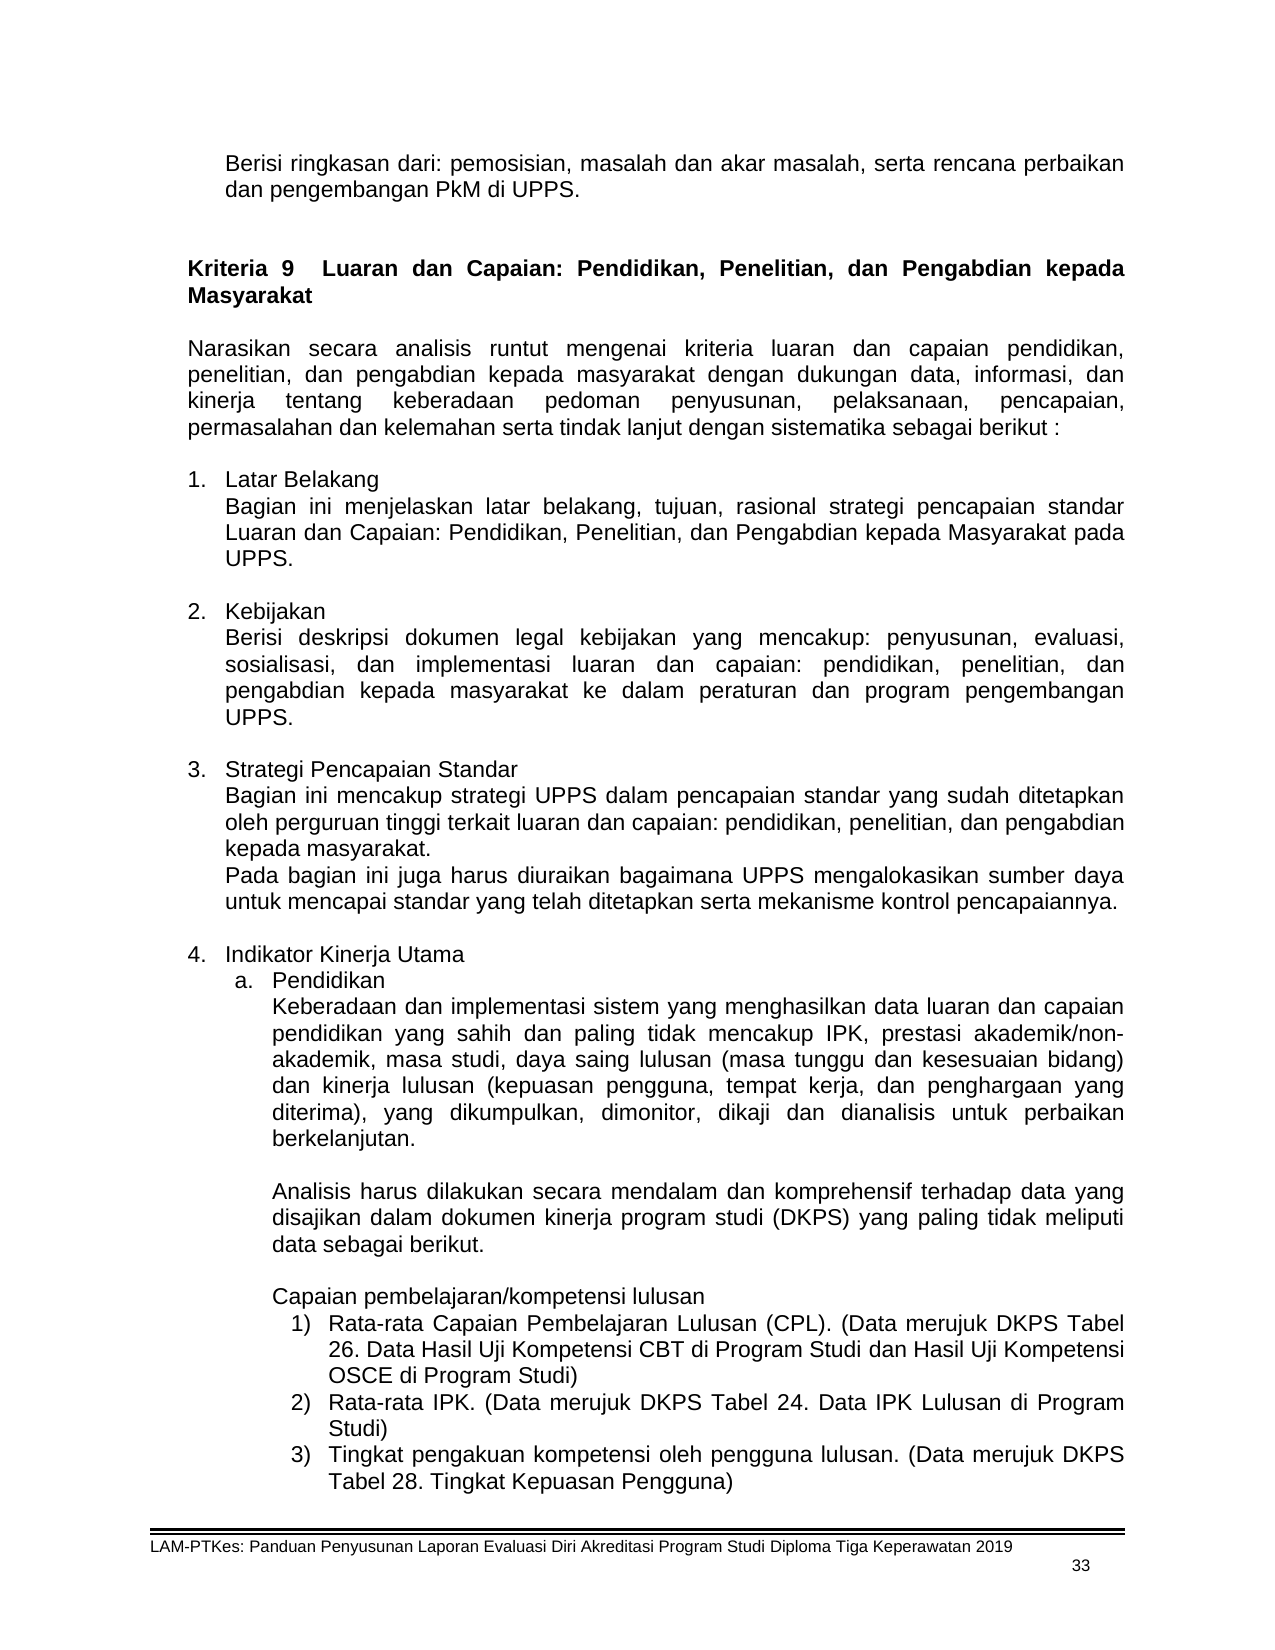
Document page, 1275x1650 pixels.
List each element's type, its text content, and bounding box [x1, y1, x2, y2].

list Rata-rata Capaian Pembelajaran Lulusan (CPL). (Data merujuk DKPS Tabel 26. Data Hasil Uji Kompetensi CBT di Program Studi dan Hasil Uji Kompetensi OSCE di Program Studi) [291, 1309, 1125, 1389]
text Keberadaan dan implementasi sistem yang menghasilkan data luaran dan capaian pendidikan yang sahih dan paling tidak mencakup IPK, prestasi akademik/non-akademik, masa studi, daya saing lulusan (masa tunggu dan kesesuaian bidang) dan kinerja lulusan (kepuasan pengguna, tempat kerja, dan penghargaan yang diterima), yang dikumpulkan, dimonitor, dikaji dan dianalisis untuk perbaikan berkelanjutan. [272, 993, 1125, 1151]
list Kebijakan [187, 598, 1125, 624]
list Indikator Kinerja Utama [187, 941, 1125, 967]
text Berisi deskripsi dokumen legal kebijakan yang mencakup: penyusunan, evaluasi, sosialisasi, dan implementasi luaran dan capaian: pendidikan, penelitian, dan pengabdian kepada masyarakat ke dalam peraturan dan program pengembangan UPPS. [225, 624, 1125, 730]
text Bagian ini menjelaskan latar belakang, tujuan, rasional strategi pencapaian standar Luaran dan Capaian: Pendidikan, Penelitian, dan Pengabdian kepada Masyarakat pada UPPS. [225, 493, 1125, 572]
list Rata-rata IPK. (Data merujuk DKPS Tabel 24. Data IPK Lulusan di Program Studi) [291, 1389, 1125, 1441]
list Latar Belakang [187, 466, 1125, 493]
text Berisi ringkasan dari: pemosisian, masalah dan akar masalah, serta rencana perbaikan dan pengembangan PkM di UPPS. [225, 150, 1125, 203]
list Tingkat pengakuan kompetensi oleh pengguna lulusan. (Data merujuk DKPS Tabel 28. Tingkat Kepuasan Pengguna) [291, 1441, 1125, 1494]
list Pendidikan [234, 967, 1125, 993]
text Bagian ini mencakup strategi UPPS dalam pencapaian standar yang sudah ditetapkan oleh perguruan tinggi terkait luaran dan capaian: pendidikan, penelitian, dan pengabdian kepada masyarakat. [225, 782, 1125, 862]
text Narasikan secara analisis runtut mengenai kriteria luaran dan capaian pendidikan, penelitian, dan pengabdian kepada masyarakat dengan dukungan data, informasi, dan kinerja tentang keberadaan pedoman penyusunan, pelaksanaan, pencapaian, permasalahan dan kelemahan serta tindak lanjut dengan sistematika sebagai berikut : [187, 334, 1125, 440]
subtitle Kriteria 9 Luaran dan Capaian: Pendidikan, Penelitian, dan Pengabdian kepada Masyarakat [187, 255, 1125, 308]
text Analisis harus dilakukan secara mendalam dan komprehensif terhadap data yang disajikan dalam dokumen kinerja program studi (DKPS) yang paling tidak meliputi data sebagai berikut. [272, 1178, 1125, 1257]
list Strategi Pencapaian Standar [187, 756, 1125, 782]
text Pada bagian ini juga harus diuraikan bagaimana UPPS mengalokasikan sumber daya untuk mencapai standar yang telah ditetapkan serta mekanisme kontrol pencapaiannya. [225, 862, 1125, 914]
text Capaian pembelajaran/kompetensi lulusan [272, 1283, 1125, 1309]
